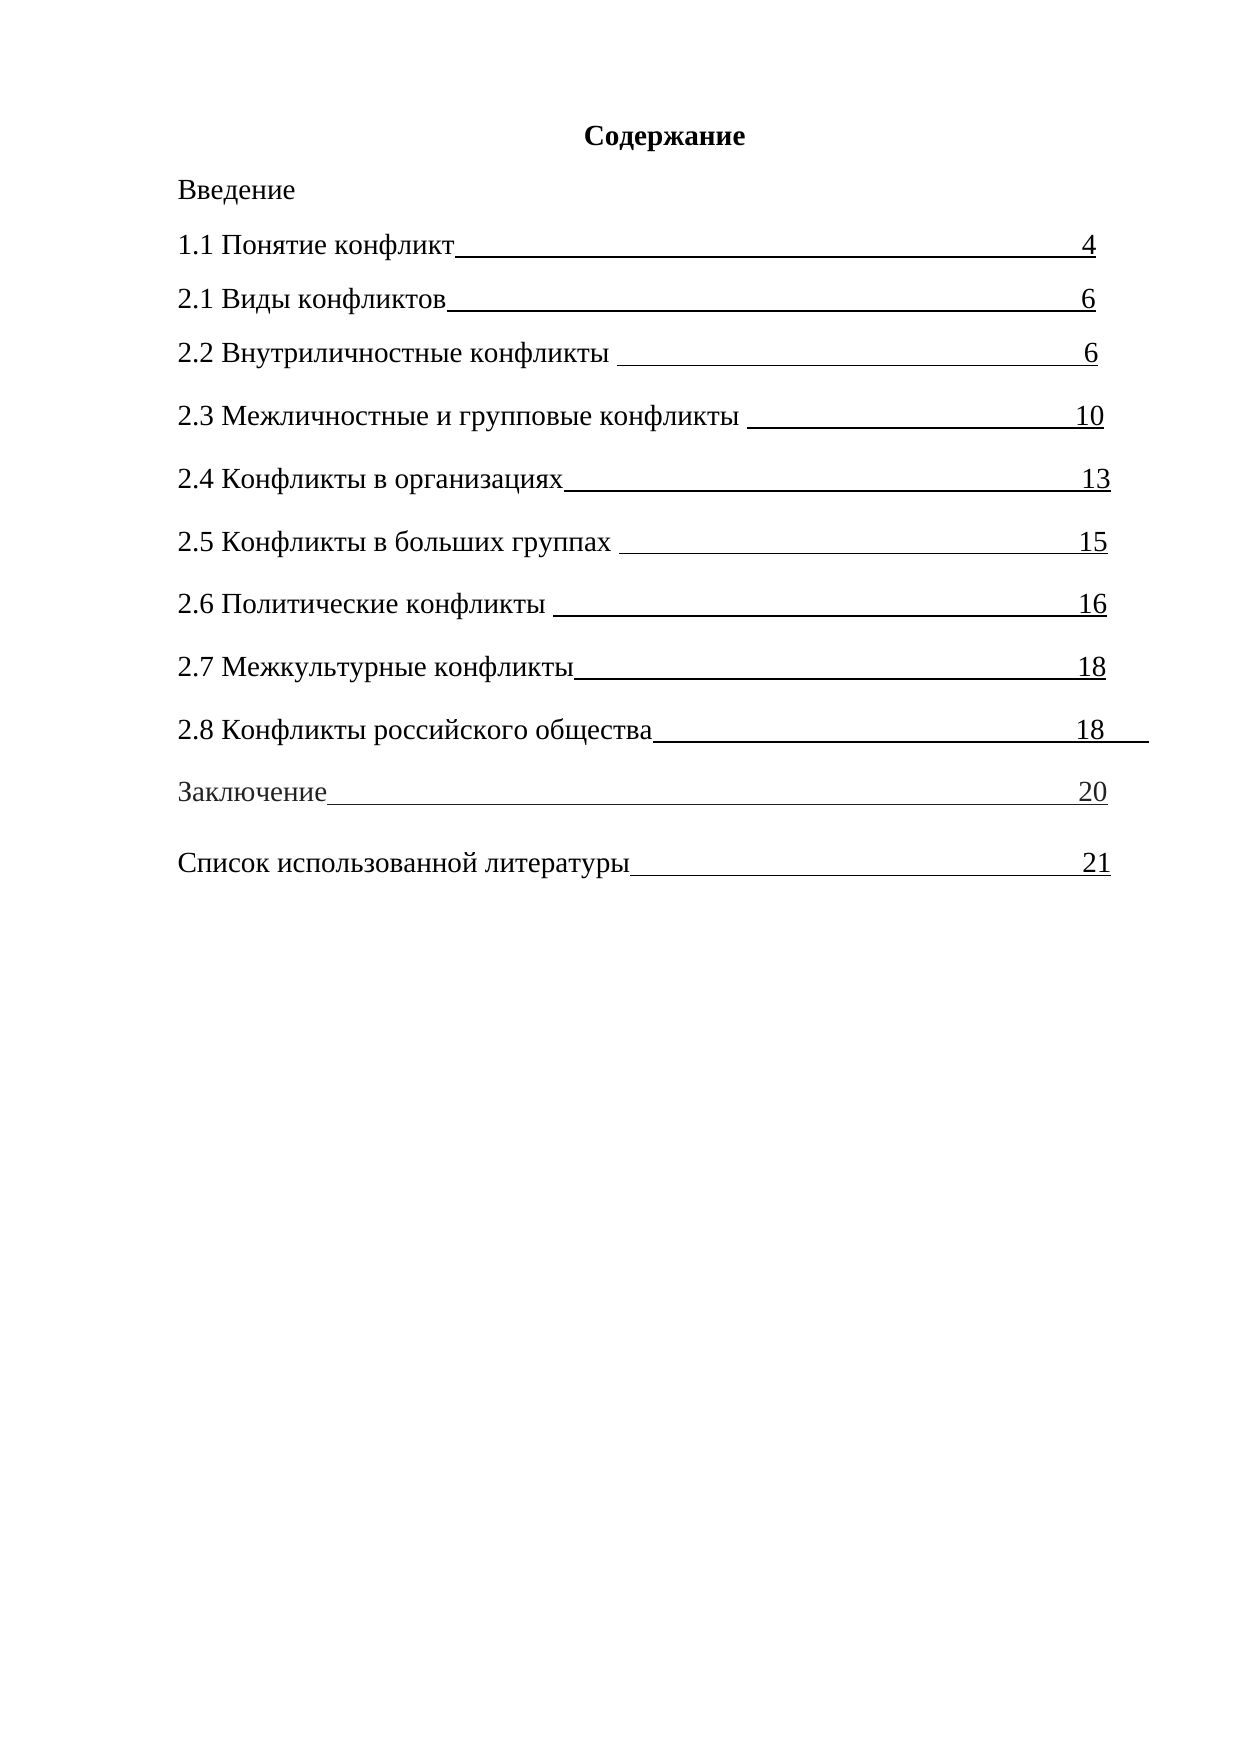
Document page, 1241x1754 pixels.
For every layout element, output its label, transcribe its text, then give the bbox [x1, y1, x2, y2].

text 2.1 Виды конфликтов 6 [177, 281, 1152, 315]
text Заключение 20 [177, 774, 1152, 808]
text 2.2 Внутриличностные конфликты 6 [177, 336, 1152, 369]
text 2.6 Политические конфликты 16 [177, 586, 1152, 620]
text Список использованной литературы 21 [177, 846, 1152, 879]
text 2.4 Конфликты в организациях 13 [177, 461, 1152, 494]
text 2.8 Конфликты российского общества 18 [177, 712, 1152, 745]
text 1.1 Понятие конфликт 4 [177, 227, 1152, 260]
text 2.5 Конфликты в больших группах 15 [177, 524, 1152, 557]
text 2.3 Межличностные и групповые конфликты 10 [177, 398, 1152, 432]
text 2.7 Межкультурные конфликты 18 [177, 649, 1152, 683]
text Содержание [177, 118, 1152, 152]
text Введение [177, 172, 1152, 206]
